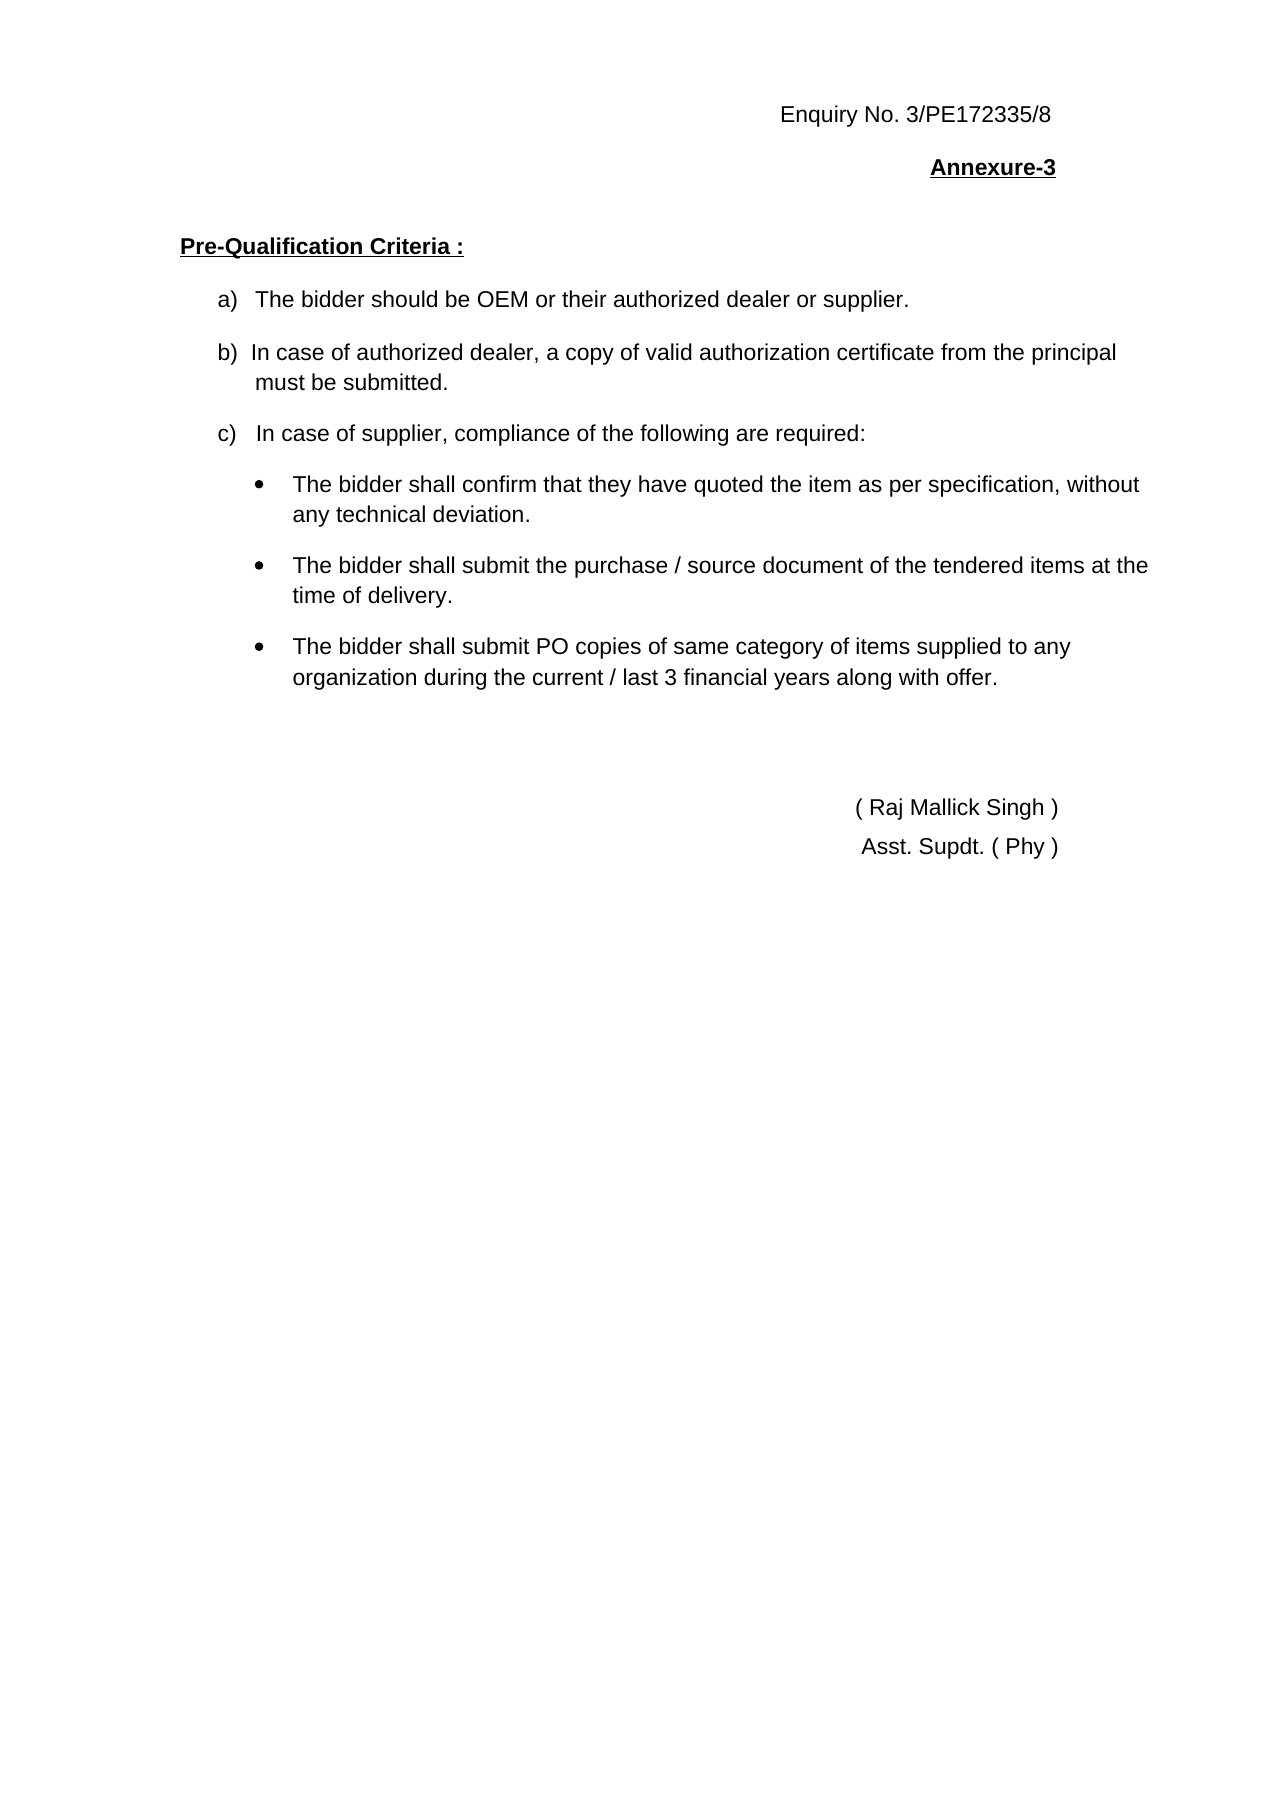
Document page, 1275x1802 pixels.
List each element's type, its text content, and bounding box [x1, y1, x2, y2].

list The bidder shall submit the purchase / source document of the tendered items at the time of delivery. [255, 552, 1155, 609]
text Asst. Supdt. ( Phy ) [180, 833, 1155, 859]
text c) In case of supplier, compliance of the following are required: [217, 420, 1155, 446]
list The bidder shall confirm that they have quoted the item as per specification, without any technical deviation. [255, 471, 1155, 527]
text Pre-Qualification Criteria : [180, 233, 1155, 259]
text b) In case of authorized dealer, a copy of valid authorization certificate from the principal must be submitted. [217, 338, 1155, 395]
list The bidder should be OEM or their authorized dealer or supplier. [217, 286, 1155, 312]
text Enquiry No. 3/PE172335/8 [180, 101, 1155, 128]
text Annexure-3 [855, 154, 1155, 180]
text ( Raj Mallick Singh ) [180, 793, 1155, 820]
list The bidder shall submit PO copies of same category of items supplied to any organization during the current / last 3 financial years along with offer. [255, 633, 1155, 690]
